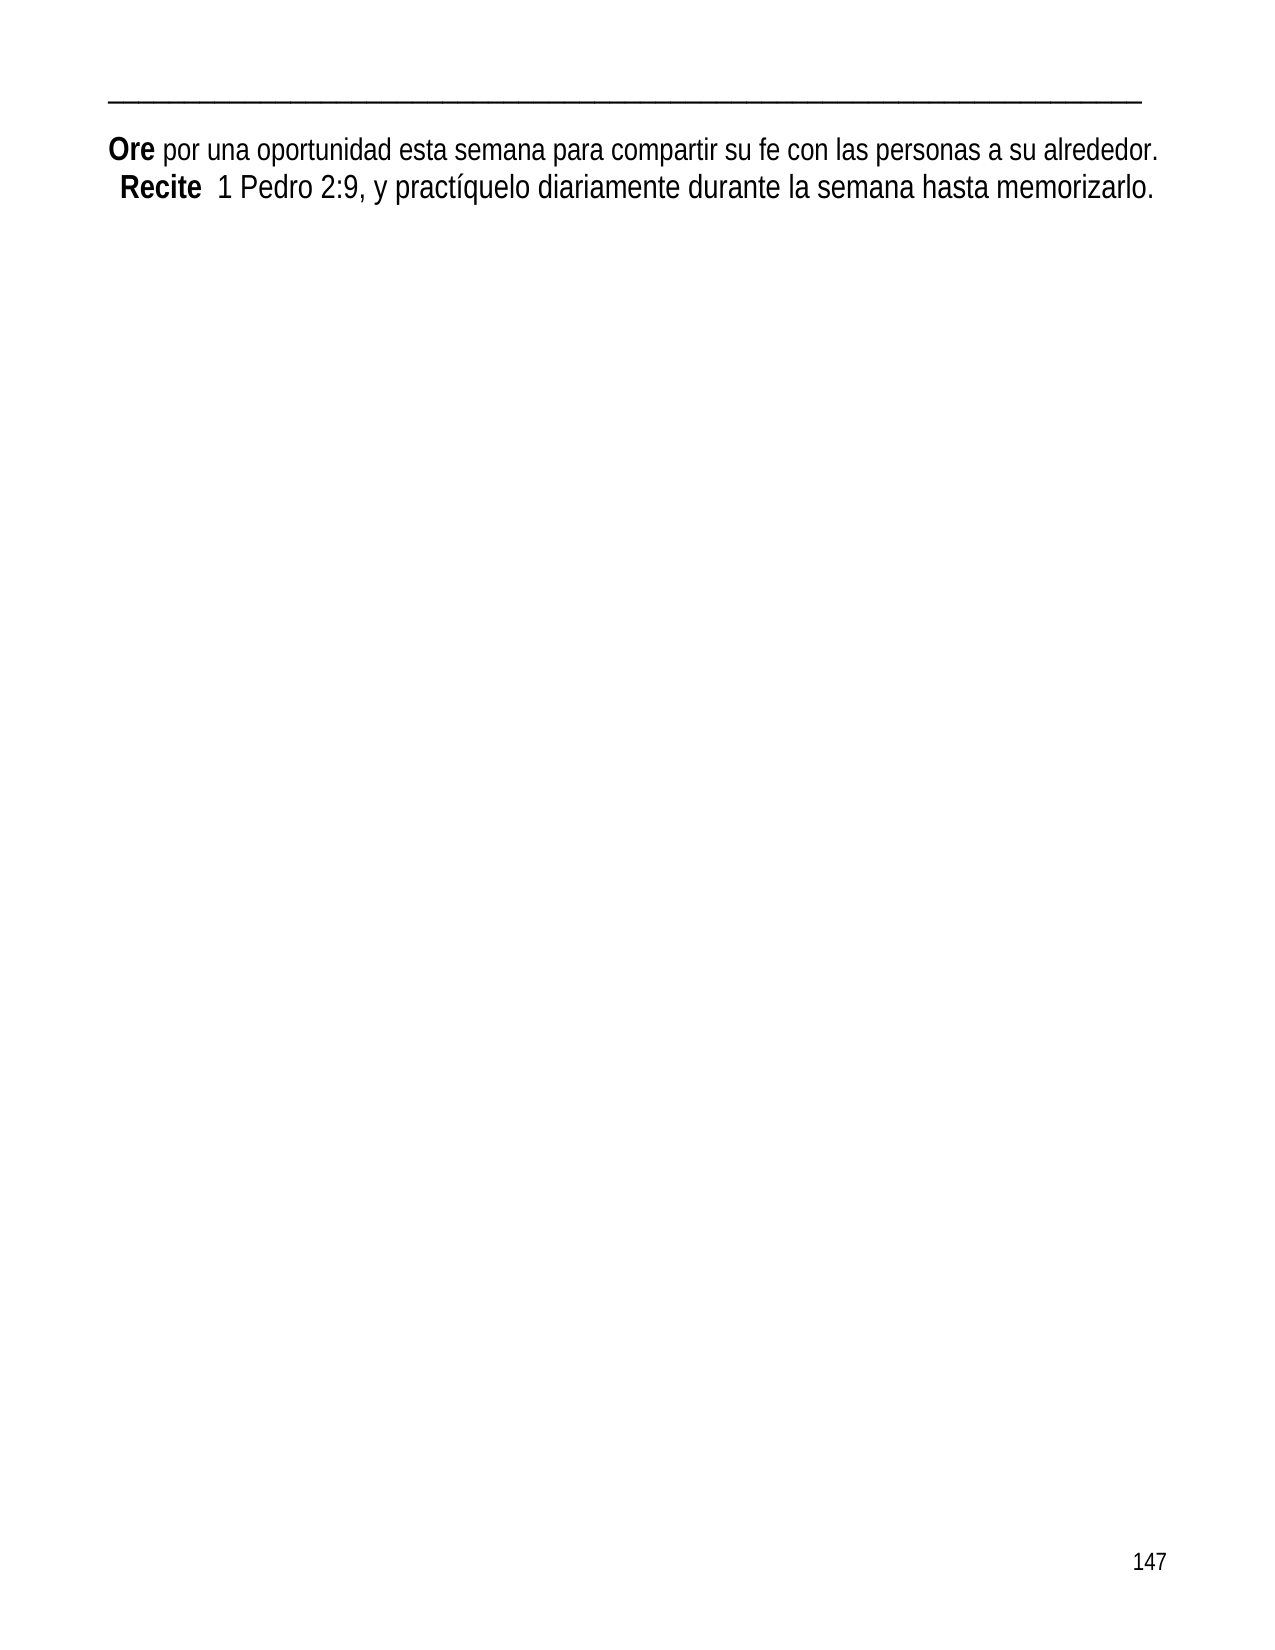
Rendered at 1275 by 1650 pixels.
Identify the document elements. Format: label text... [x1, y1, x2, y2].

text Recite 1 Pedro 2:9, y practíquelo diariamente durante la semana hasta memorizarlo. UN CAMINAR PROFUNDO [108, 167, 1167, 206]
text Ore por una oportunidad esta semana para compartir su fe con las personas a su alrededor. [108, 129, 1167, 167]
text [108, 66, 1167, 104]
